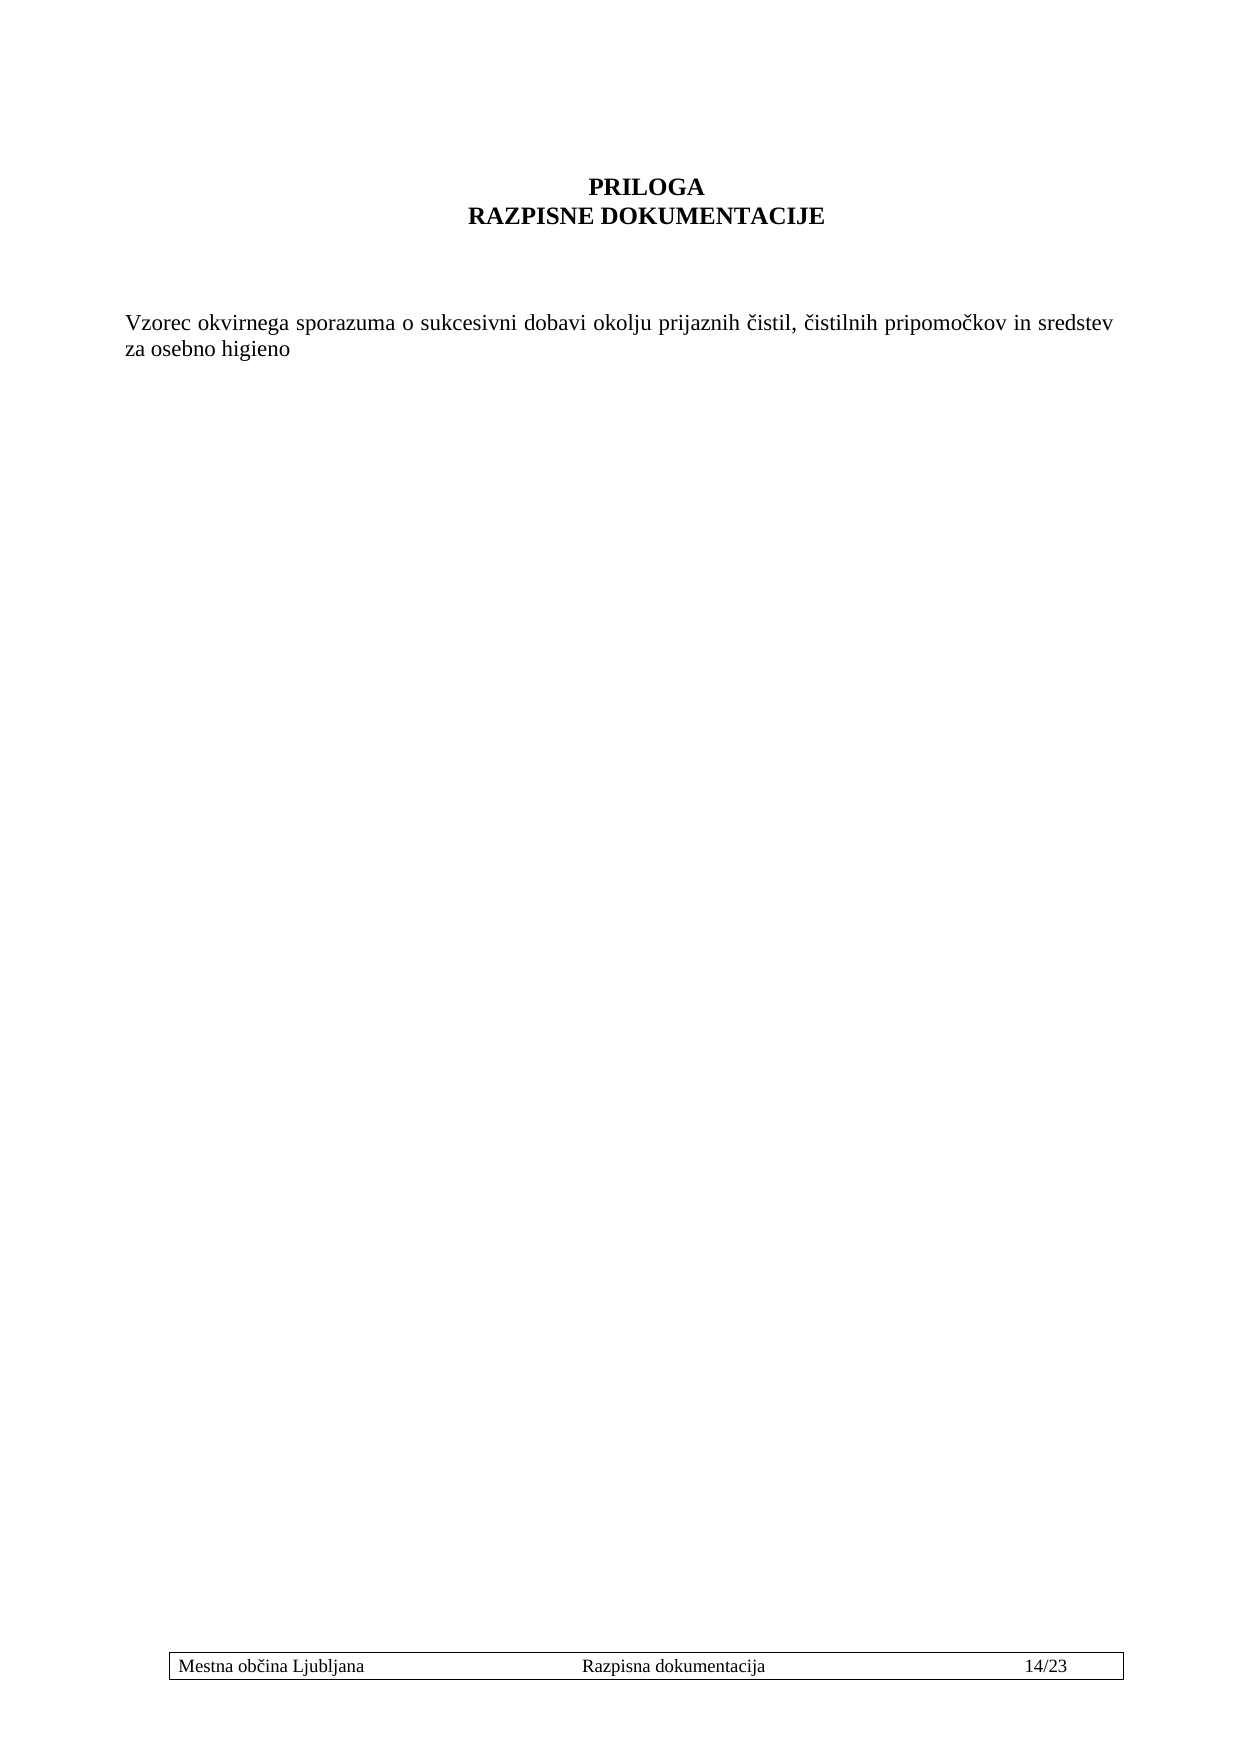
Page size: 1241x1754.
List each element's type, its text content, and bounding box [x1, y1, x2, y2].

text PRILOGA [178, 172, 1115, 201]
text Vzorec okvirnega sporazuma o sukcesivni dobavi okolju prijaznih čistil, čistilnih pripomočkov in sredstev za osebno higieno [125, 309, 1115, 361]
text RAZPISNE DOKUMENTACIJE [178, 201, 1115, 230]
